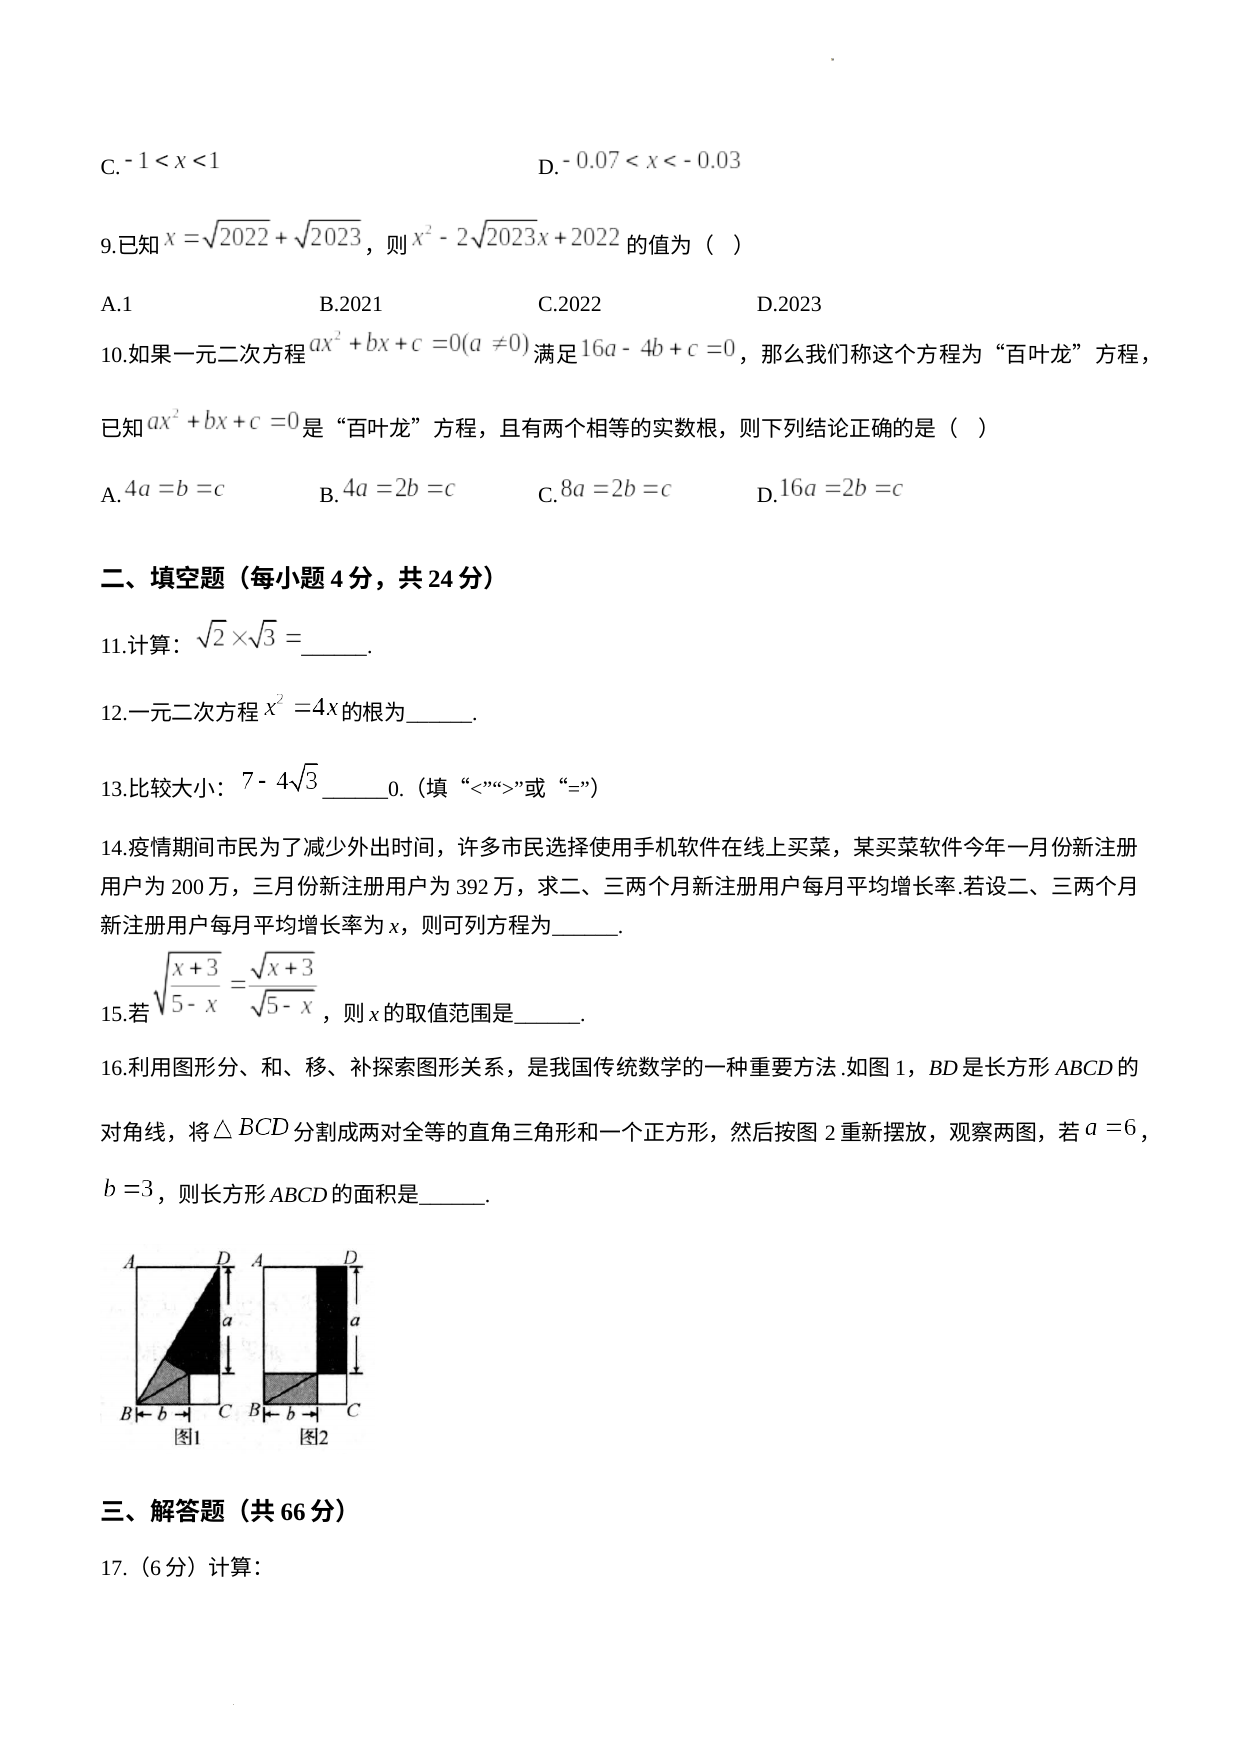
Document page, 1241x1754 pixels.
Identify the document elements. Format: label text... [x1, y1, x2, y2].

text A. B. C. D. [100, 474, 1140, 539]
text 15.若，则x的取值范围是______. [100, 946, 1140, 1044]
text 16.利用图形分、和、移、补探索图形关系，是我国传统数学的一种重要方法.如图1，BD是长方形ABCD的对角线，将分割成两对全等的直角三角形和一个正方形，然后按图2重新摆放，观察两图，若，，则长方形ABCD的面积是______. [100, 1050, 1140, 1238]
text 11.计算：______. [100, 616, 1140, 681]
text 三、解答题（共66分） [100, 1477, 1140, 1542]
text A.1 B.2021 C.2022 D.2023 [100, 287, 1140, 319]
text C. D. [100, 146, 1140, 211]
text 9.已知，则的值为（ ） [100, 216, 1140, 281]
text 二、填空题（每小题4分，共24分） [100, 544, 1140, 609]
text 13.比较大小：______0.（填“<”“>”或“=”） [100, 758, 1140, 823]
picture [100, 1244, 375, 1454]
text 14.疫情期间市民为了减少外出时间，许多市民选择使用手机软件在线上买菜，某买菜软件今年一月份新注册用户为200万，三月份新注册用户为392万，求二、三两个月新注册用户每月平均增长率.若设二、三两个月新注册用户每月平均增长率为x，则可列方程为______. [100, 829, 1140, 940]
text 17.（6分）计算： [100, 1549, 1140, 1582]
text 12.一元二次方程的根为______. [100, 687, 1140, 752]
text 10.如果一元二次方程满足，那么我们称这个方程为“百叶龙”方程，已知是“百叶龙”方程，且有两个相等的实数根，则下列结论正确的是（ ） [100, 324, 1140, 467]
